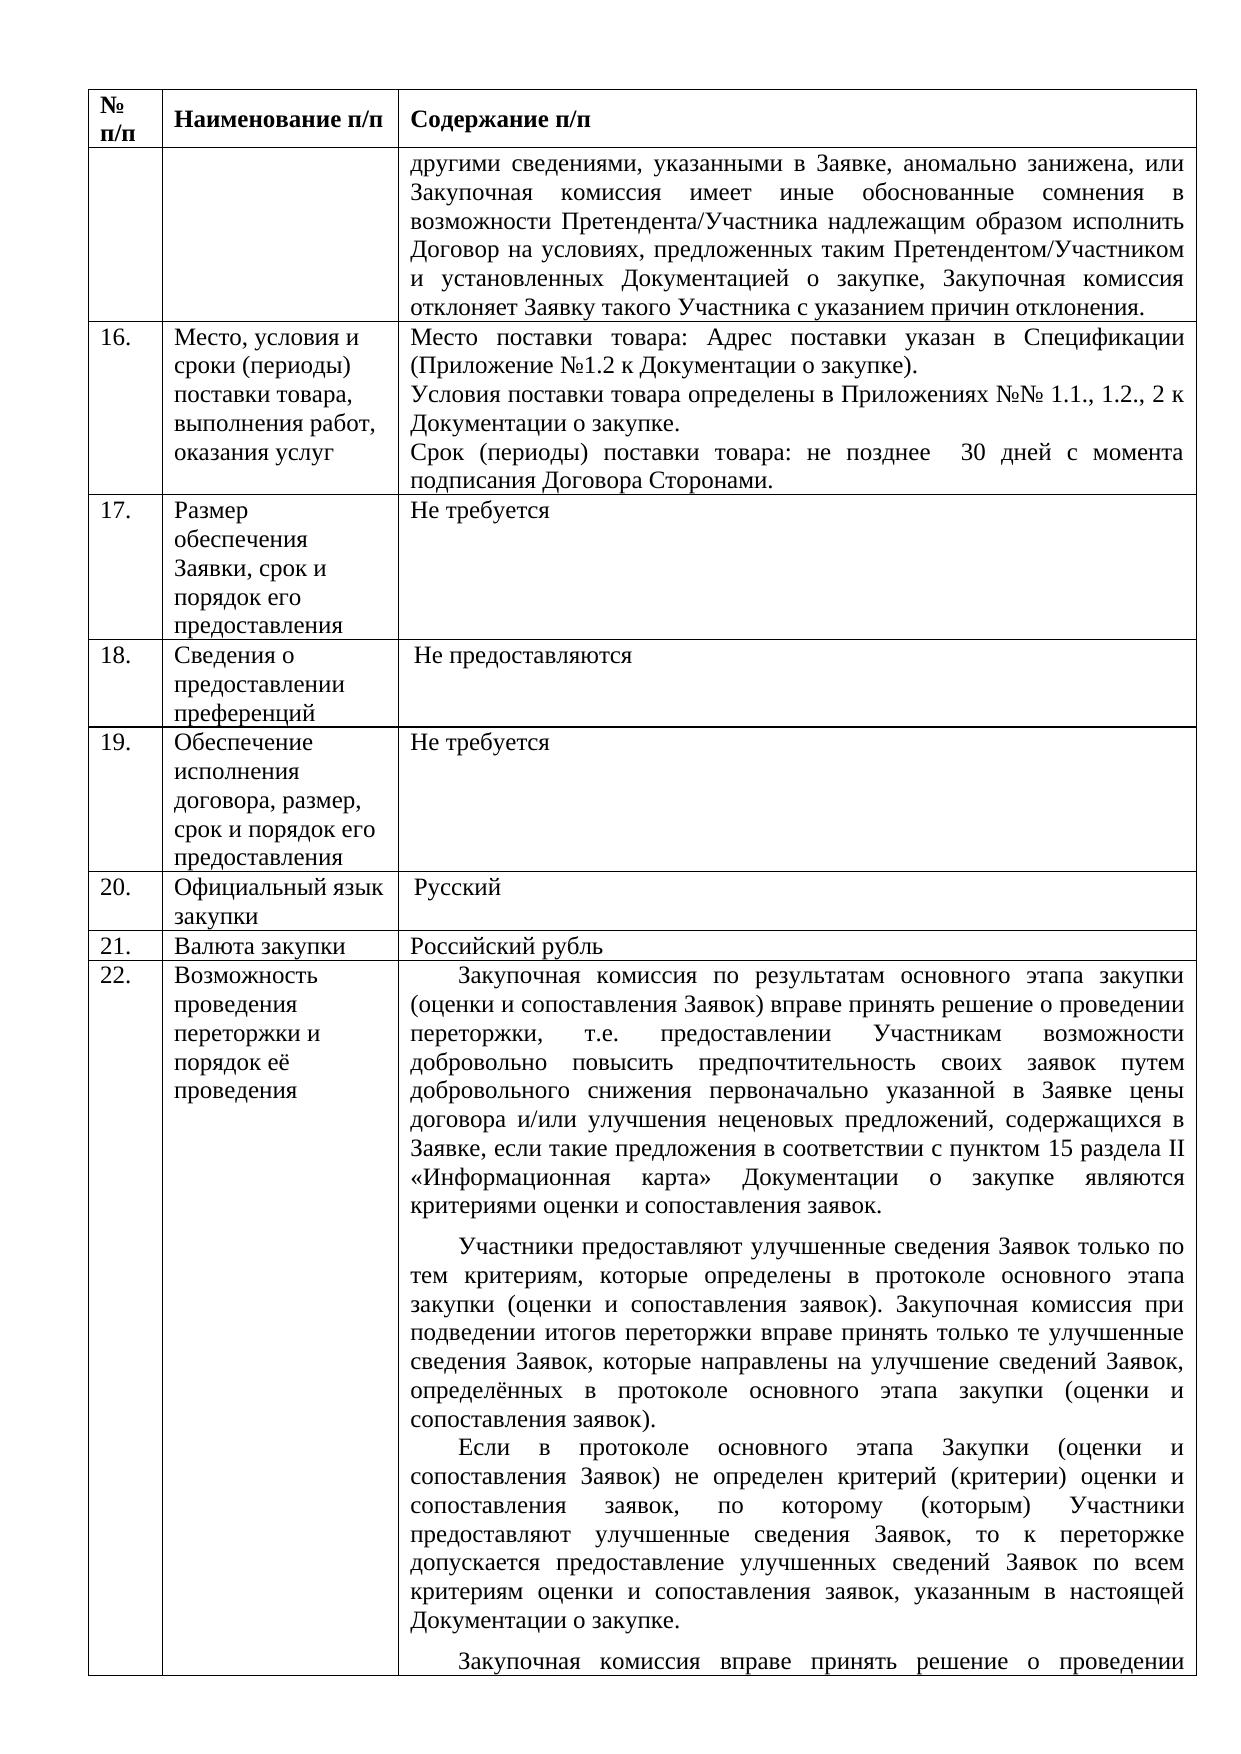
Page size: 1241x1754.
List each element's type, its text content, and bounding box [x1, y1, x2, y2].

table_cell Российский рубль [399, 931, 1196, 959]
table_cell [89, 322, 162, 494]
table_cell Не требуется [399, 728, 1196, 871]
table_cell [89, 728, 162, 871]
table_cell Не предоставляются [399, 640, 1196, 726]
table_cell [399, 148, 1196, 321]
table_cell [163, 961, 398, 1674]
table_cell Валюта закупки [163, 931, 398, 959]
table_cell Официальный язык закупки [163, 872, 398, 930]
table_cell Размер обеспечения Заявки, срок и порядок его предоставления [163, 495, 398, 639]
table_cell [89, 931, 162, 959]
table_cell [89, 872, 162, 930]
table_header Содержание п/п [399, 90, 1196, 147]
table_cell Не требуется [399, 495, 1196, 639]
table_header № п/п [89, 90, 162, 147]
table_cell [399, 961, 1196, 1674]
table_cell Русский [399, 872, 1196, 930]
table_header Наименование п/п [163, 90, 398, 147]
table_cell [89, 495, 162, 639]
table_cell Место поставки товара: Адрес поставки указан в Спецификации (Приложение №1.2 к Документации о закупке). Условия поставки товара определены в Приложениях №№ 1.1., 1.2., 2 к Документации о закупке. Срок (периоды) поставки товара: не позднее 30 дней с момента подписания Договора Сторонами. [399, 322, 1196, 494]
table_cell [89, 148, 162, 321]
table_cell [163, 148, 398, 321]
table_cell [89, 961, 162, 1674]
table_cell Место, условия и сроки (периоды) поставки товара, выполнения работ, оказания услуг [163, 322, 398, 494]
table_cell Обеспечение исполнения договора, размер, срок и порядок его предоставления [163, 728, 398, 871]
table_cell [89, 640, 162, 726]
table_cell Сведения о предоставлении преференций [163, 640, 398, 726]
